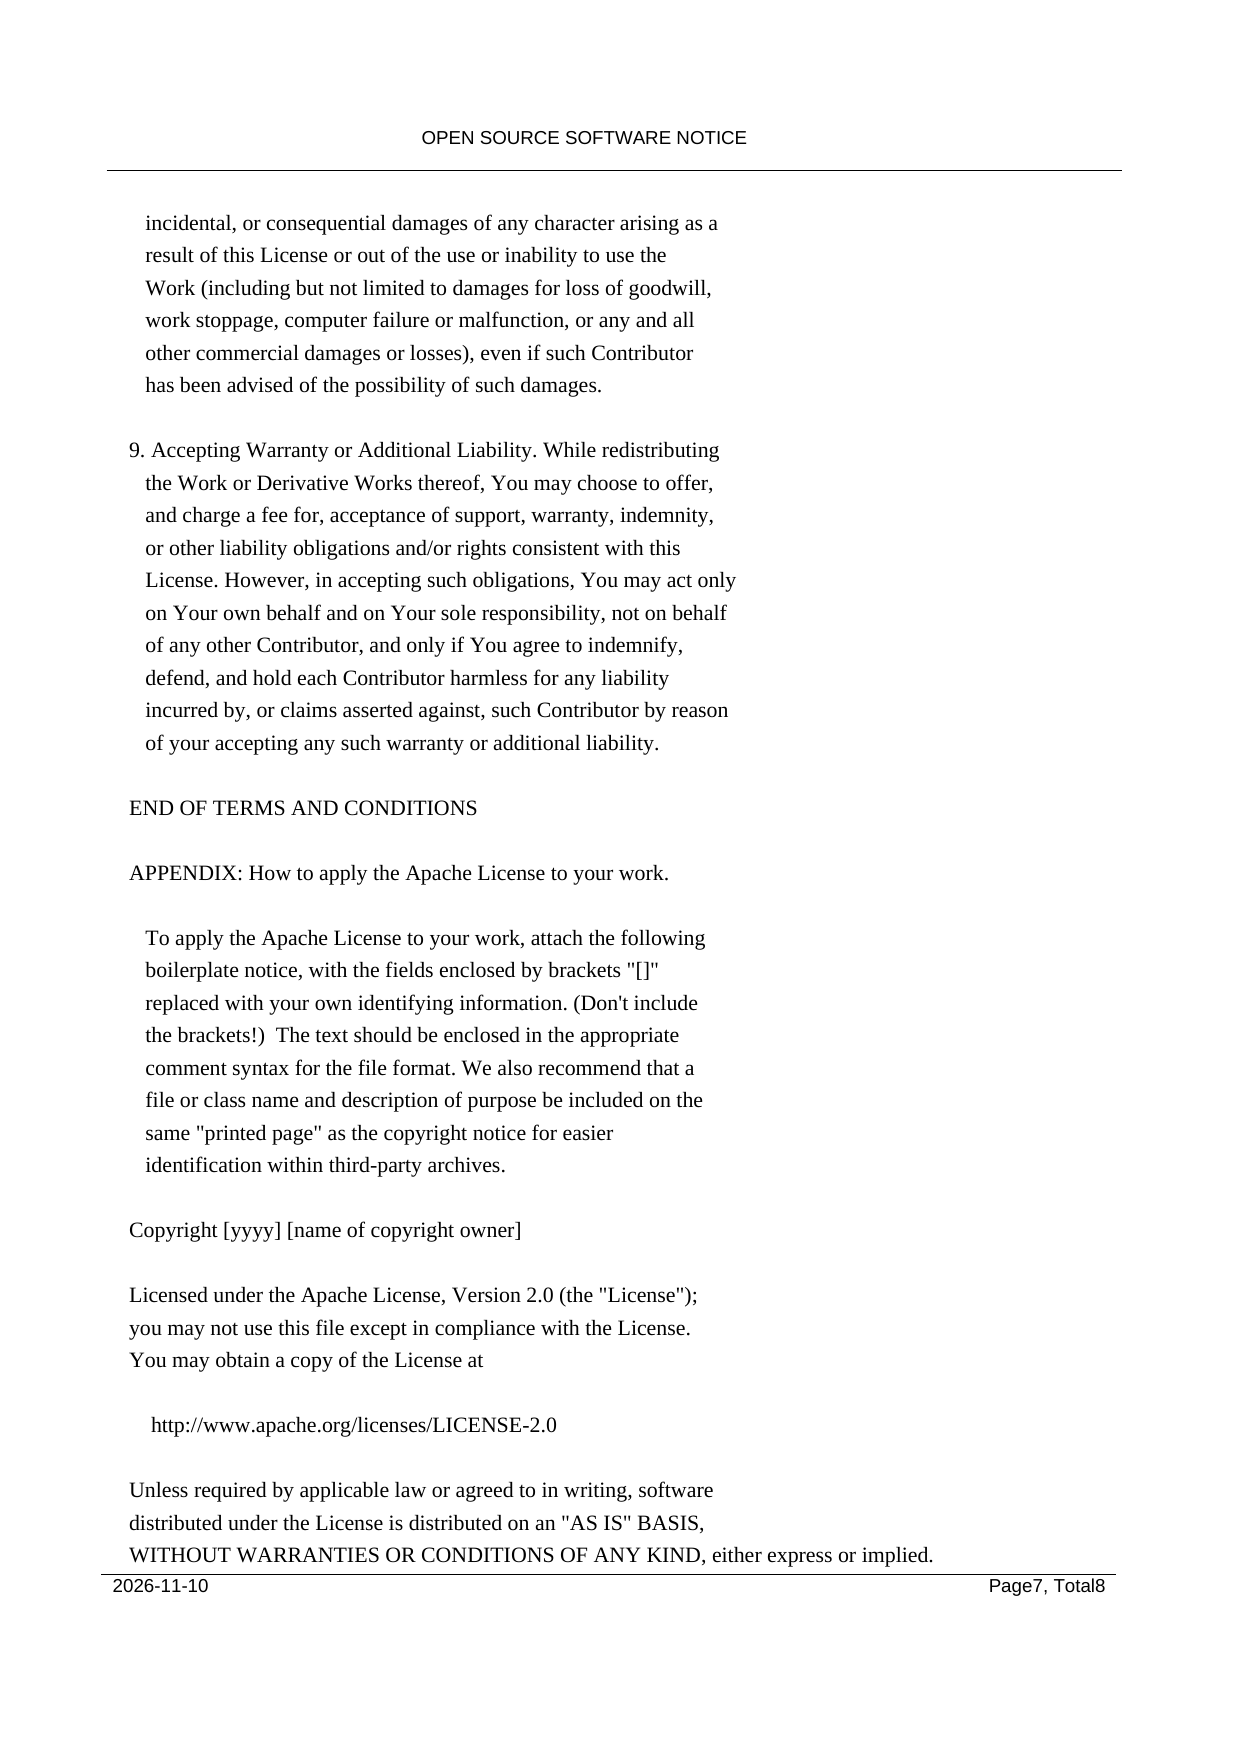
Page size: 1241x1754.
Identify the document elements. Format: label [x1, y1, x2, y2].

text [112, 206, 1128, 1571]
